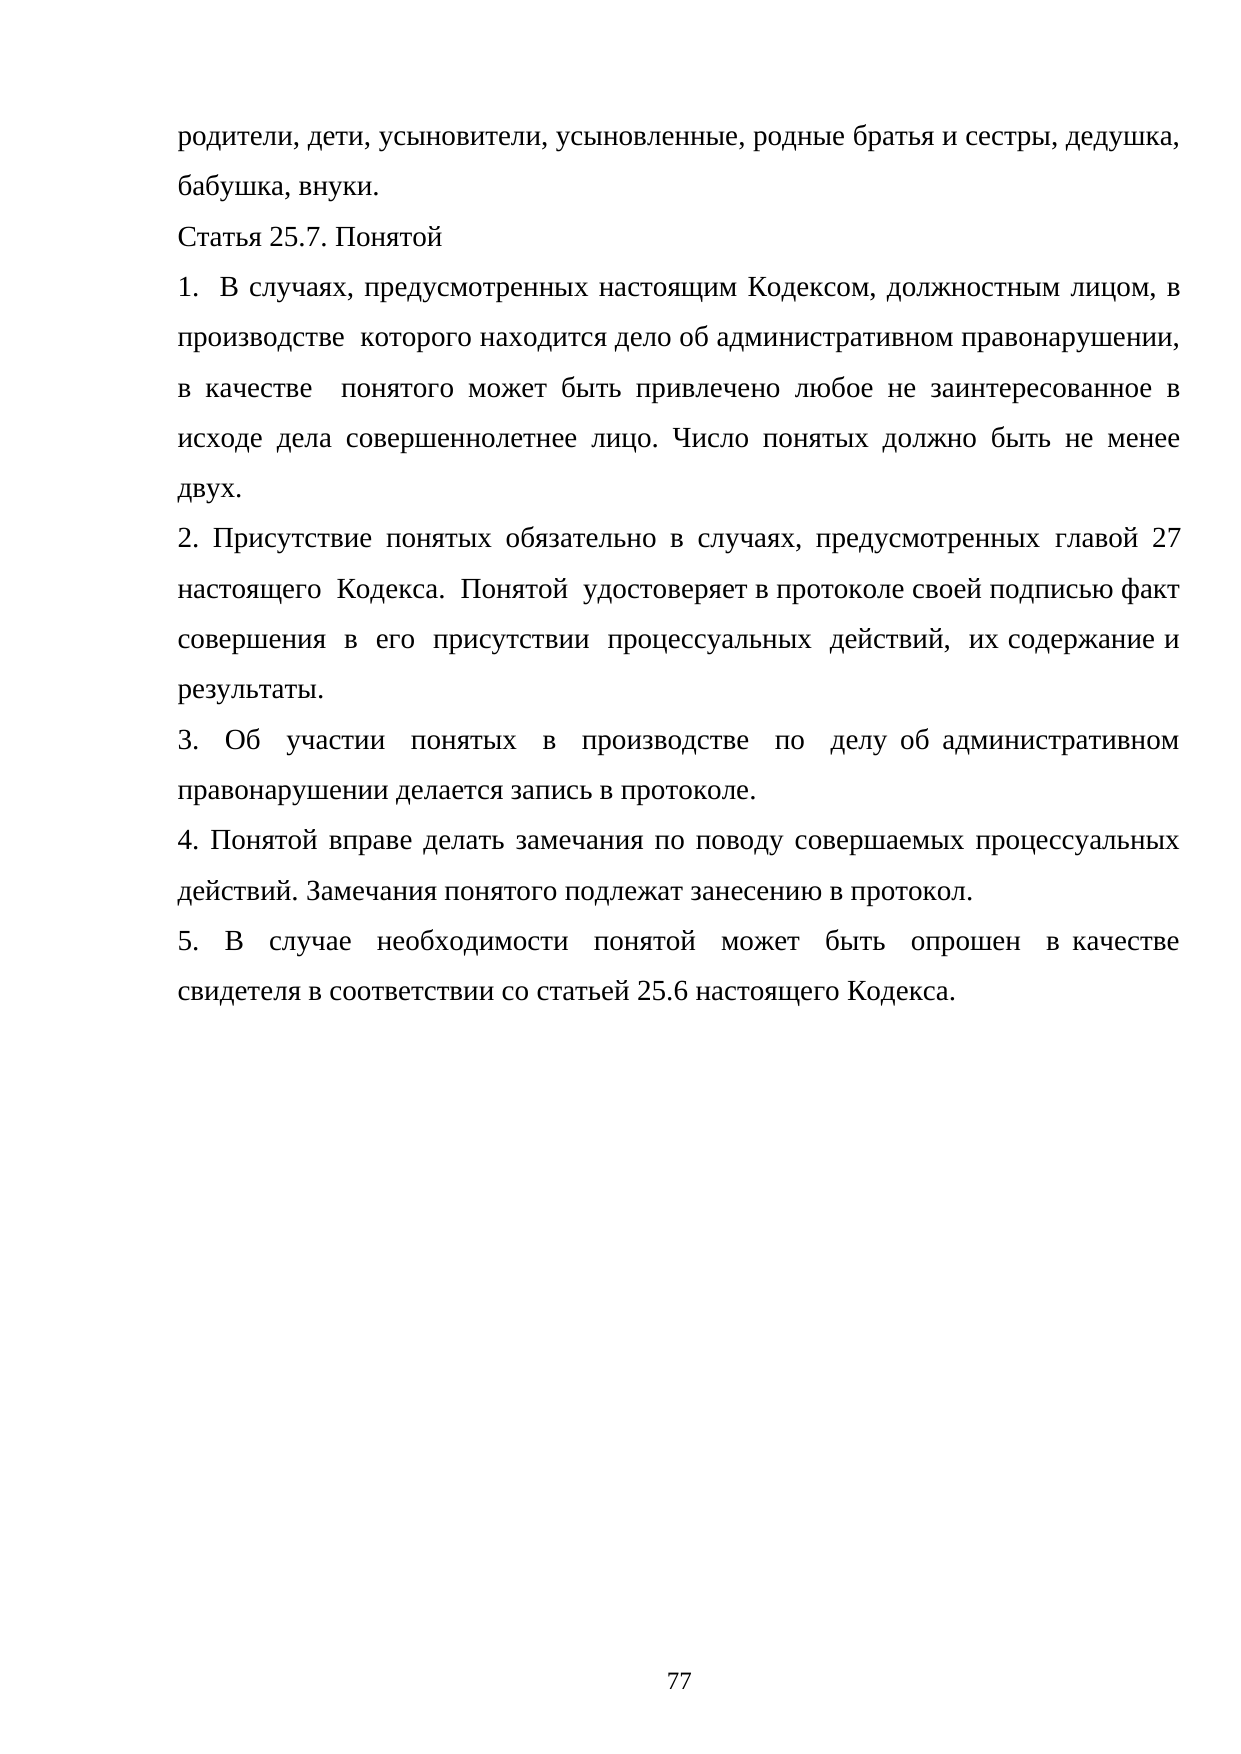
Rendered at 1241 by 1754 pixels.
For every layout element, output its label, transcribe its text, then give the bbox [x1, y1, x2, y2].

text 1. В случаях, предусмотренных настоящим Кодексом, должностным лицом, в производстве которого находится дело об административном правонарушении, в качестве понятого может быть привлечено любое не заинтересованное в исходе дела совершеннолетнее лицо. Число понятых должно быть не менее двух. [177, 269, 1181, 504]
text Статья 25.7. Понятой [177, 219, 1181, 252]
text 2. Присутствие понятых обязательно в случаях, предусмотренных главой 27 настоящего Кодекса. Понятой удостоверяет в протоколе своей подписью факт совершения в его присутствии процессуальных действий, их содержание и результаты. [177, 521, 1181, 705]
text 3. Об участии понятых в производстве по делу об административном правонарушении делается запись в протоколе. [177, 722, 1181, 806]
text 5. В случае необходимости понятой может быть опрошен в качестве свидетеля в соответствии со статьей 25.6 настоящего Кодекса. [177, 923, 1181, 1007]
text 4. Понятой вправе делать замечания по поводу совершаемых процессуальных действий. Замечания понятого подлежат занесению в протокол. [177, 822, 1181, 906]
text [177, 118, 1181, 202]
